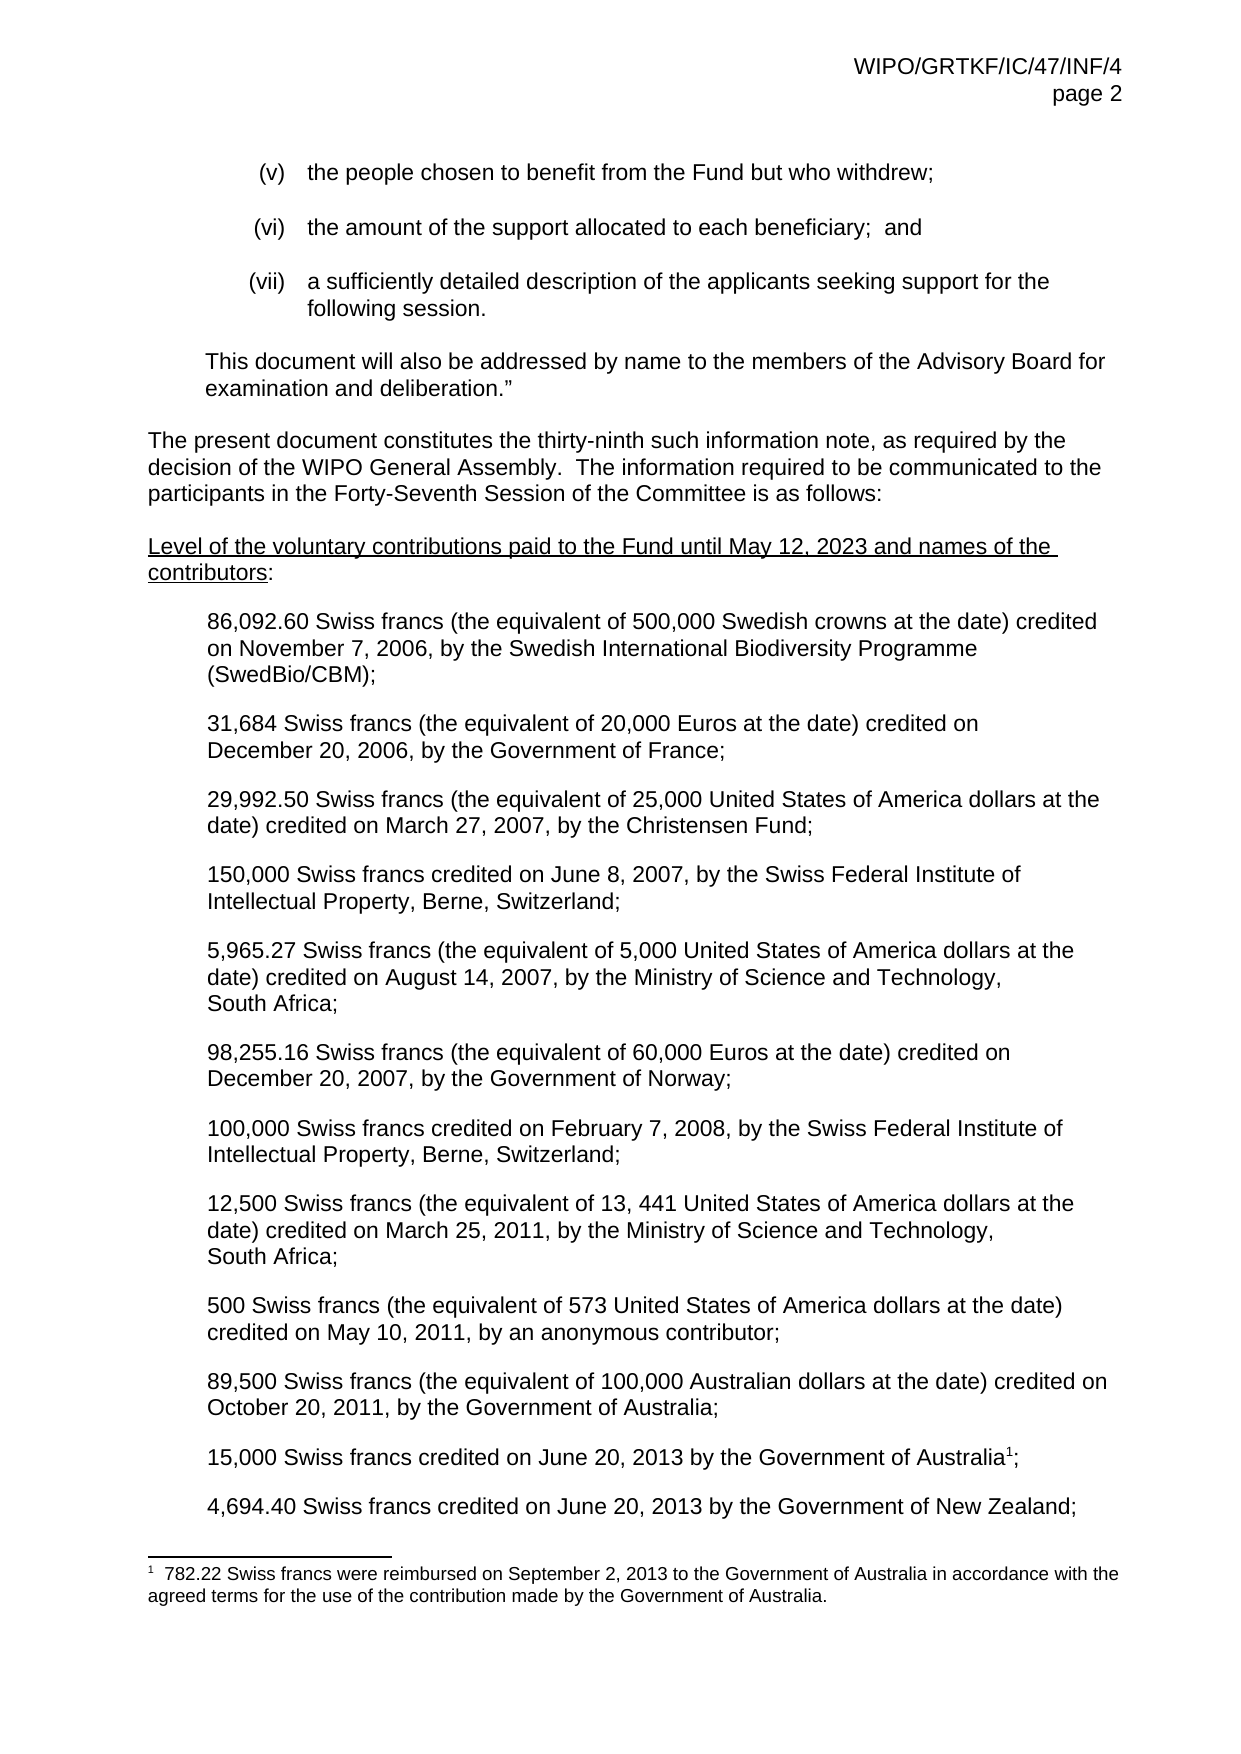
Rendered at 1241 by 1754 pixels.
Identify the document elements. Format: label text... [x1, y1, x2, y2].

text 29,992.50 Swiss francs (the equivalent of 25,000 United States of America dollars at the date) credited on March 27, 2007, by the Christensen Fund; [207, 786, 1122, 838]
text 100,000 Swiss francs credited on February 7, 2008, by the Swiss Federal Institute of Intellectual Property, Berne, Switzerland; [207, 1115, 1122, 1167]
text 500 Swiss francs (the equivalent of 573 United States of America dollars at the date) credited on May 10, 2011, by an anonymous contributor; [207, 1292, 1122, 1345]
text The present document constitutes the thirty-ninth such information note, as required by the decision of the WIPO General Assembly. The information required to be communicated to the participants in the Forty-Seventh Session of the Committee is as follows: [148, 427, 1122, 533]
text 12,500 Swiss francs (the equivalent of 13, 441 United States of America dollars at the date) credited on March 25, 2011, by the Ministry of Science and Technology, South Africa; [207, 1190, 1122, 1269]
text 150,000 Swiss francs credited on June 8, 2007, by the Swiss Federal Institute of Intellectual Property, Berne, Switzerland; [207, 861, 1122, 914]
text 86,092.60 Swiss francs (the equivalent of 500,000 Swedish crowns at the date) credited on November 7, 2006, by the Swedish International Biodiversity Programme (SwedBio/CBM); [207, 608, 1122, 687]
text 31,684 Swiss francs (the equivalent of 20,000 Euros at the date) credited on December 20, 2006, by the Government of France; [207, 710, 1122, 763]
text 4,694.40 Swiss francs credited on June 20, 2013 by the Government of New Zealand; [207, 1493, 1122, 1519]
list the people chosen to benefit from the Fund but who withdrew; [285, 158, 1122, 186]
text 5,965.27 Swiss francs (the equivalent of 5,000 United States of America dollars at the date) credited on August 14, 2007, by the Ministry of Science and Technology, South Africa; [207, 937, 1122, 1016]
list the amount of the support allocated to each beneficiary; and [285, 213, 1122, 240]
text Level of the voluntary contributions paid to the Fund until May 12, 2023 and names of the contributors: [148, 533, 1122, 585]
text 98,255.16 Swiss francs (the equivalent of 60,000 Euros at the date) credited on December 20, 2007, by the Government of Norway; [207, 1039, 1122, 1092]
text This document will also be addressed by name to the members of the Advisory Board for examination and deliberation.” [205, 348, 1122, 401]
text 15,000 Swiss francs credited on June 20, 2013 by the Government of Australia; [207, 1443, 1122, 1470]
list a sufficiently detailed description of the applicants seeking support for the following session. [285, 267, 1122, 321]
text 89,500 Swiss francs (the equivalent of 100,000 Australian dollars at the date) credited on October 20, 2011, by the Government of Australia; [207, 1368, 1122, 1421]
